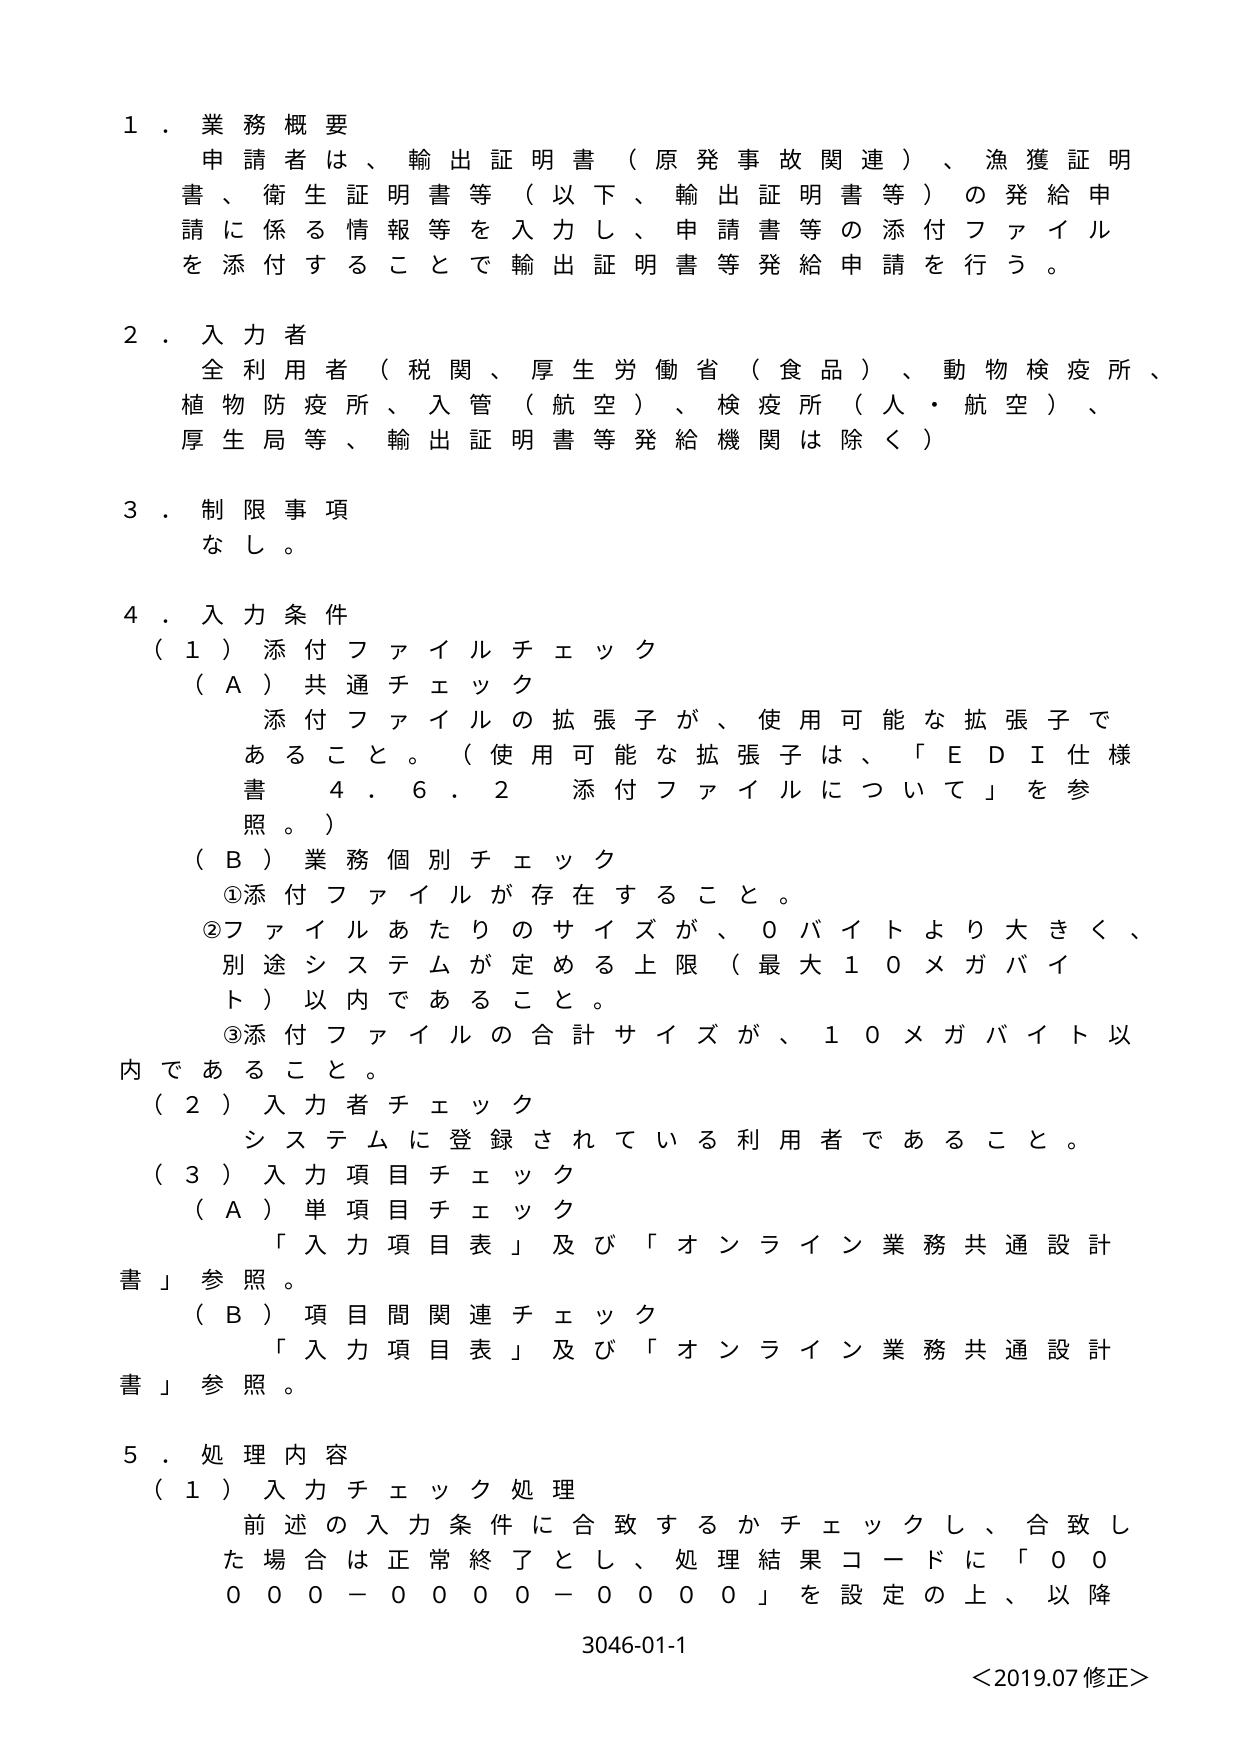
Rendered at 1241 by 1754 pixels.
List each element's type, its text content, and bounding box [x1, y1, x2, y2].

text ③添付ファイルの合計サイズが、１０メガバイト以内であること。 [119, 1016, 1150, 1086]
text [202, 1506, 1150, 1611]
text 「入力項目表」及び「オンライン業務共通設計書」参照。 [119, 1226, 1150, 1296]
text ２．入力者 [119, 316, 1150, 351]
text 申請者は、輸出証明書（原発事故関連）、漁獲証明書、衛生証明書等（以下、輸出証明書等）の発給申請に係る情報等を入力し、申請書等の添付ファイルを添付することで輸出証明書等発給申請を行う。 [161, 141, 1150, 281]
text １．業務概要 [119, 106, 1150, 141]
text 全利用者（税関、厚生労働省（食品）、動物検疫所、植物防疫所、入管（航空）、検疫所（人・航空）、厚生局等、輸出証明書等発給機関は除く） [161, 351, 1150, 456]
text （１）添付ファイルチェック [119, 631, 1150, 666]
text 「入力項目表」及び「オンライン業務共通設計書」参照。 [119, 1331, 1150, 1401]
text 添付ファイルの拡張子が、使用可能な拡張子であること。（使用可能な拡張子は、「ＥＤＩ仕様 書 ４．６．２ 添付ファイルについて」を参照。） [222, 701, 1150, 841]
text ②ファイルあたりのサイズが、０バイトより大きく、別途システムが定める上限（最大１０メガバイト）以内であること。 [201, 911, 1150, 1016]
text システムに登録されている利用者であること。 [142, 1121, 1150, 1156]
text ①添付ファイルが存在すること。 [119, 876, 1150, 911]
text （３）入力項目チェック [119, 1156, 1150, 1191]
text なし。 [119, 526, 1150, 561]
text （Ｂ）業務個別チェック [119, 841, 1150, 876]
text ４．入力条件 [119, 596, 1150, 631]
text （２）入力者チェック [119, 1086, 1150, 1121]
text （Ａ）単項目チェック [119, 1191, 1150, 1226]
text ５．処理内容 [119, 1436, 1150, 1471]
text （１）入力チェック処理 [119, 1471, 1150, 1506]
text ３．制限事項 [119, 491, 1150, 526]
text （Ｂ）項目間関連チェック [119, 1296, 1150, 1331]
text （Ａ）共通チェック [119, 666, 1150, 701]
